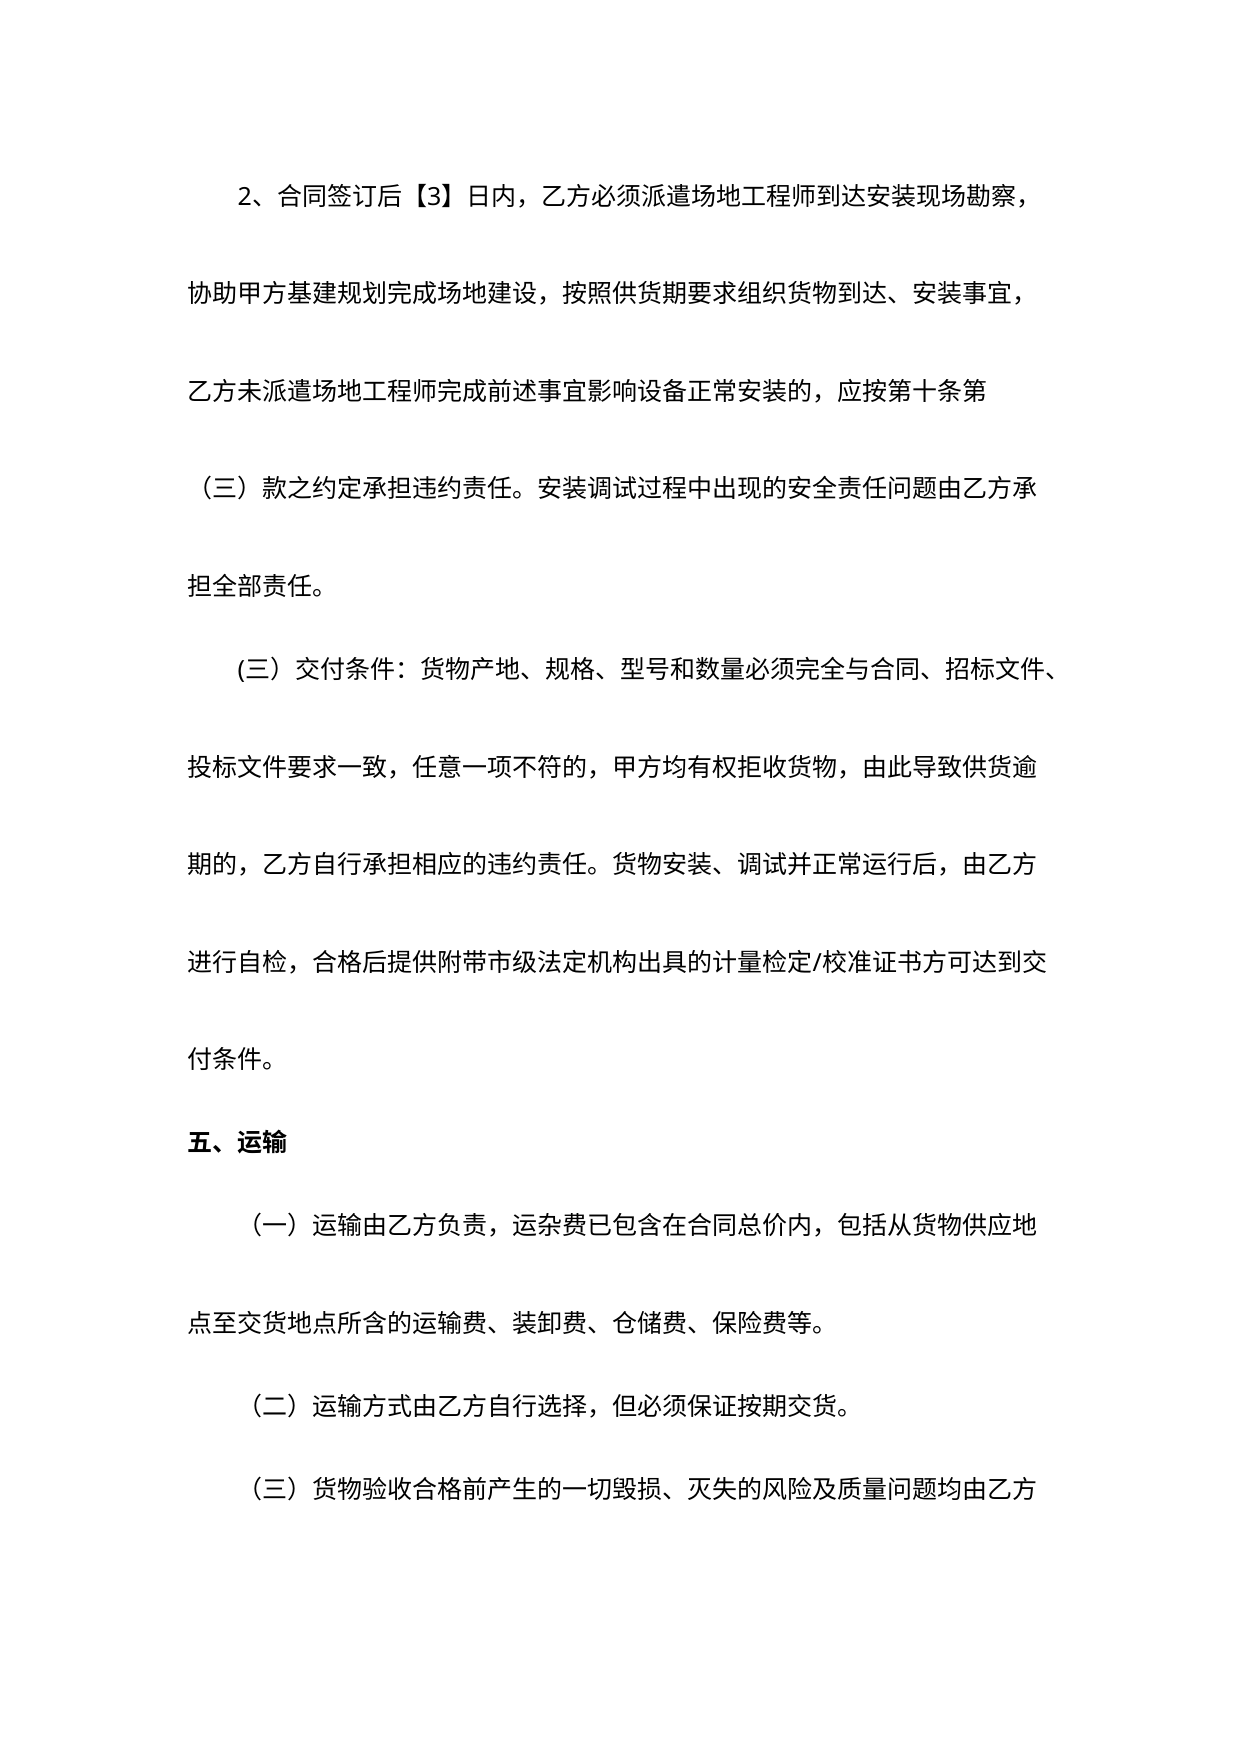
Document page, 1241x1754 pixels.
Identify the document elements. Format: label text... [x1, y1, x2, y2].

text （二）运输方式由乙方自行选择，但必须保证按期交货。 [187, 1372, 1053, 1437]
text (三）交付条件：货物产地、规格、型号和数量必须完全与合同、招标文件、投标文件要求一致，任意一项不符的，甲方均有权拒收货物，由此导致供货逾期的，乙方自行承担相应的违约责任。货物安装、调试并正常运行后，由乙方进行自检，合格后提供附带市级法定机构出具的计量检定/校准证书方可达到交付条件。 [187, 635, 1053, 1090]
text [187, 1455, 1053, 1520]
text 2、合同签订后【3】日内，乙方必须派遣场地工程师到达安装现场勘察，协助甲方基建规划完成场地建设，按照供货期要求组织货物到达、安装事宜，乙方未派遣场地工程师完成前述事宜影响设备正常安装的，应按第十条第（三）款之约定承担违约责任。安装调试过程中出现的安全责任问题由乙方承担全部责任。 [187, 162, 1053, 617]
text 五、运输 [187, 1108, 1053, 1173]
text （一）运输由乙方负责，运杂费已包含在合同总价内，包括从货物供应地点至交货地点所含的运输费、装卸费、仓储费、保险费等。 [187, 1191, 1053, 1354]
